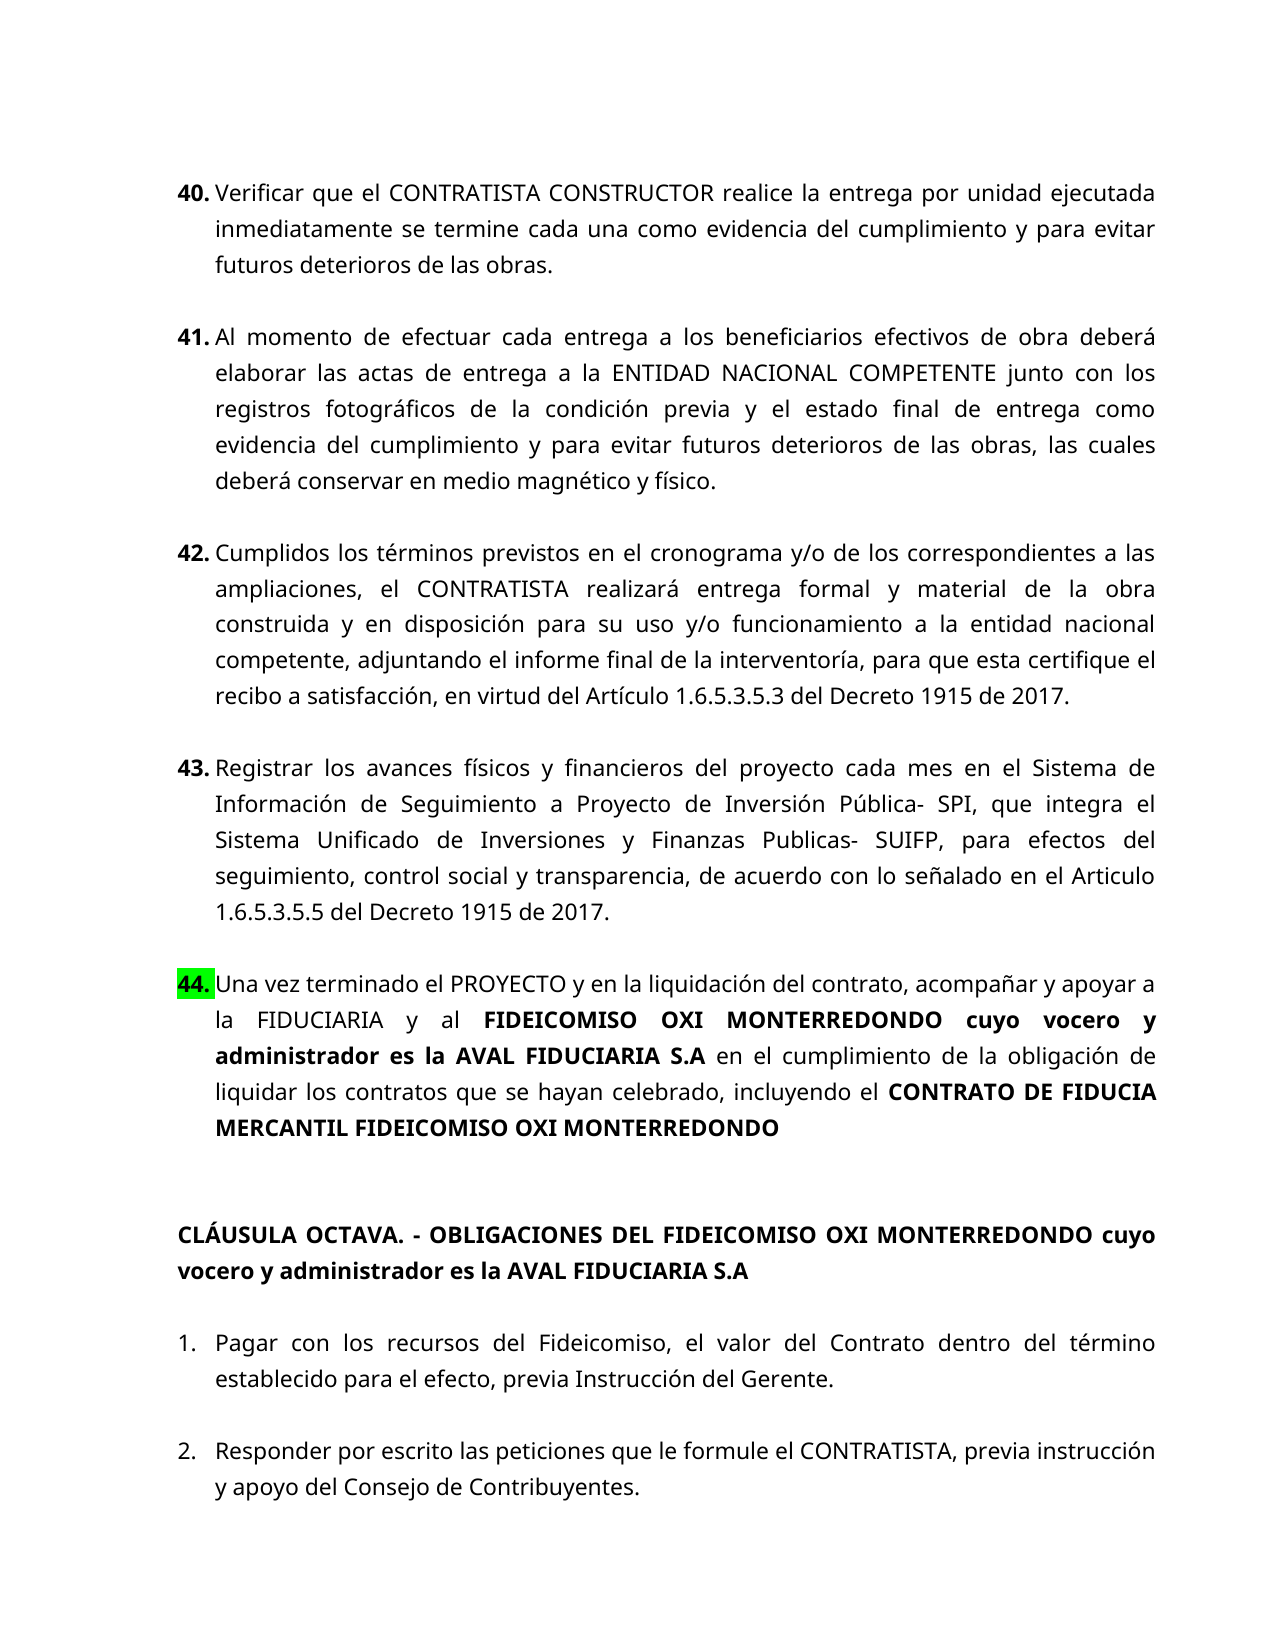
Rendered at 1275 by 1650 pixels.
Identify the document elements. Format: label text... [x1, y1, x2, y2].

list Pagar con los recursos del Fideicomiso, el valor del Contrato dentro del término establecido para el efecto, previa Instrucción del Gerente. [177, 1327, 1157, 1394]
list Responder por escrito las peticiones que le formule el CONTRATISTA, previa instrucción y apoyo del Consejo de Contribuyentes. [177, 1435, 1157, 1502]
text CLÁUSULA OCTAVA. - OBLIGACIONES DEL FIDEICOMISO OXI MONTERREDONDO cuyo vocero y administrador es la AVAL FIDUCIARIA S.A [177, 1219, 1157, 1287]
list Verificar que el CONTRATISTA CONSTRUCTOR realice la entrega por unidad ejecutada inmediatamente se termine cada una como evidencia del cumplimiento y para evitar futuros deterioros de las obras. [177, 177, 1157, 280]
list Registrar los avances físicos y financieros del proyecto cada mes en el Sistema de Información de Seguimiento a Proyecto de Inversión Pública- SPI, que integra el Sistema Unificado de Inversiones y Finanzas Publicas- SUIFP, para efectos del seguimiento, control social y transparencia, de acuerdo con lo señalado en el Articulo 1.6.5.3.5.5 del Decreto 1915 de 2017. [177, 752, 1157, 927]
list Una vez terminado el PROYECTO y en la liquidación del contrato, acompañar y apoyar a la FIDUCIARIA y al FIDEICOMISO OXI MONTERREDONDO cuyo vocero y administrador es la AVAL FIDUCIARIA S.A en el cumplimiento de la obligación de liquidar los contratos que se hayan celebrado, incluyendo el CONTRATO DE FIDUCIA MERCANTIL FIDEICOMISO OXI MONTERREDONDO [177, 968, 1157, 1143]
list Al momento de efectuar cada entrega a los beneficiarios efectivos de obra deberá elaborar las actas de entrega a la ENTIDAD NACIONAL COMPETENTE junto con los registros fotográficos de la condición previa y el estado final de entrega como evidencia del cumplimiento y para evitar futuros deterioros de las obras, las cuales deberá conservar en medio magnético y físico. [177, 321, 1157, 496]
list Cumplidos los términos previstos en el cronograma y/o de los correspondientes a las ampliaciones, el CONTRATISTA realizará entrega formal y material de la obra construida y en disposición para su uso y/o funcionamiento a la entidad nacional competente, adjuntando el informe final de la interventoría, para que esta certifique el recibo a satisfacción, en virtud del Artículo 1.6.5.3.5.3 del Decreto 1915 de 2017. [177, 537, 1157, 712]
